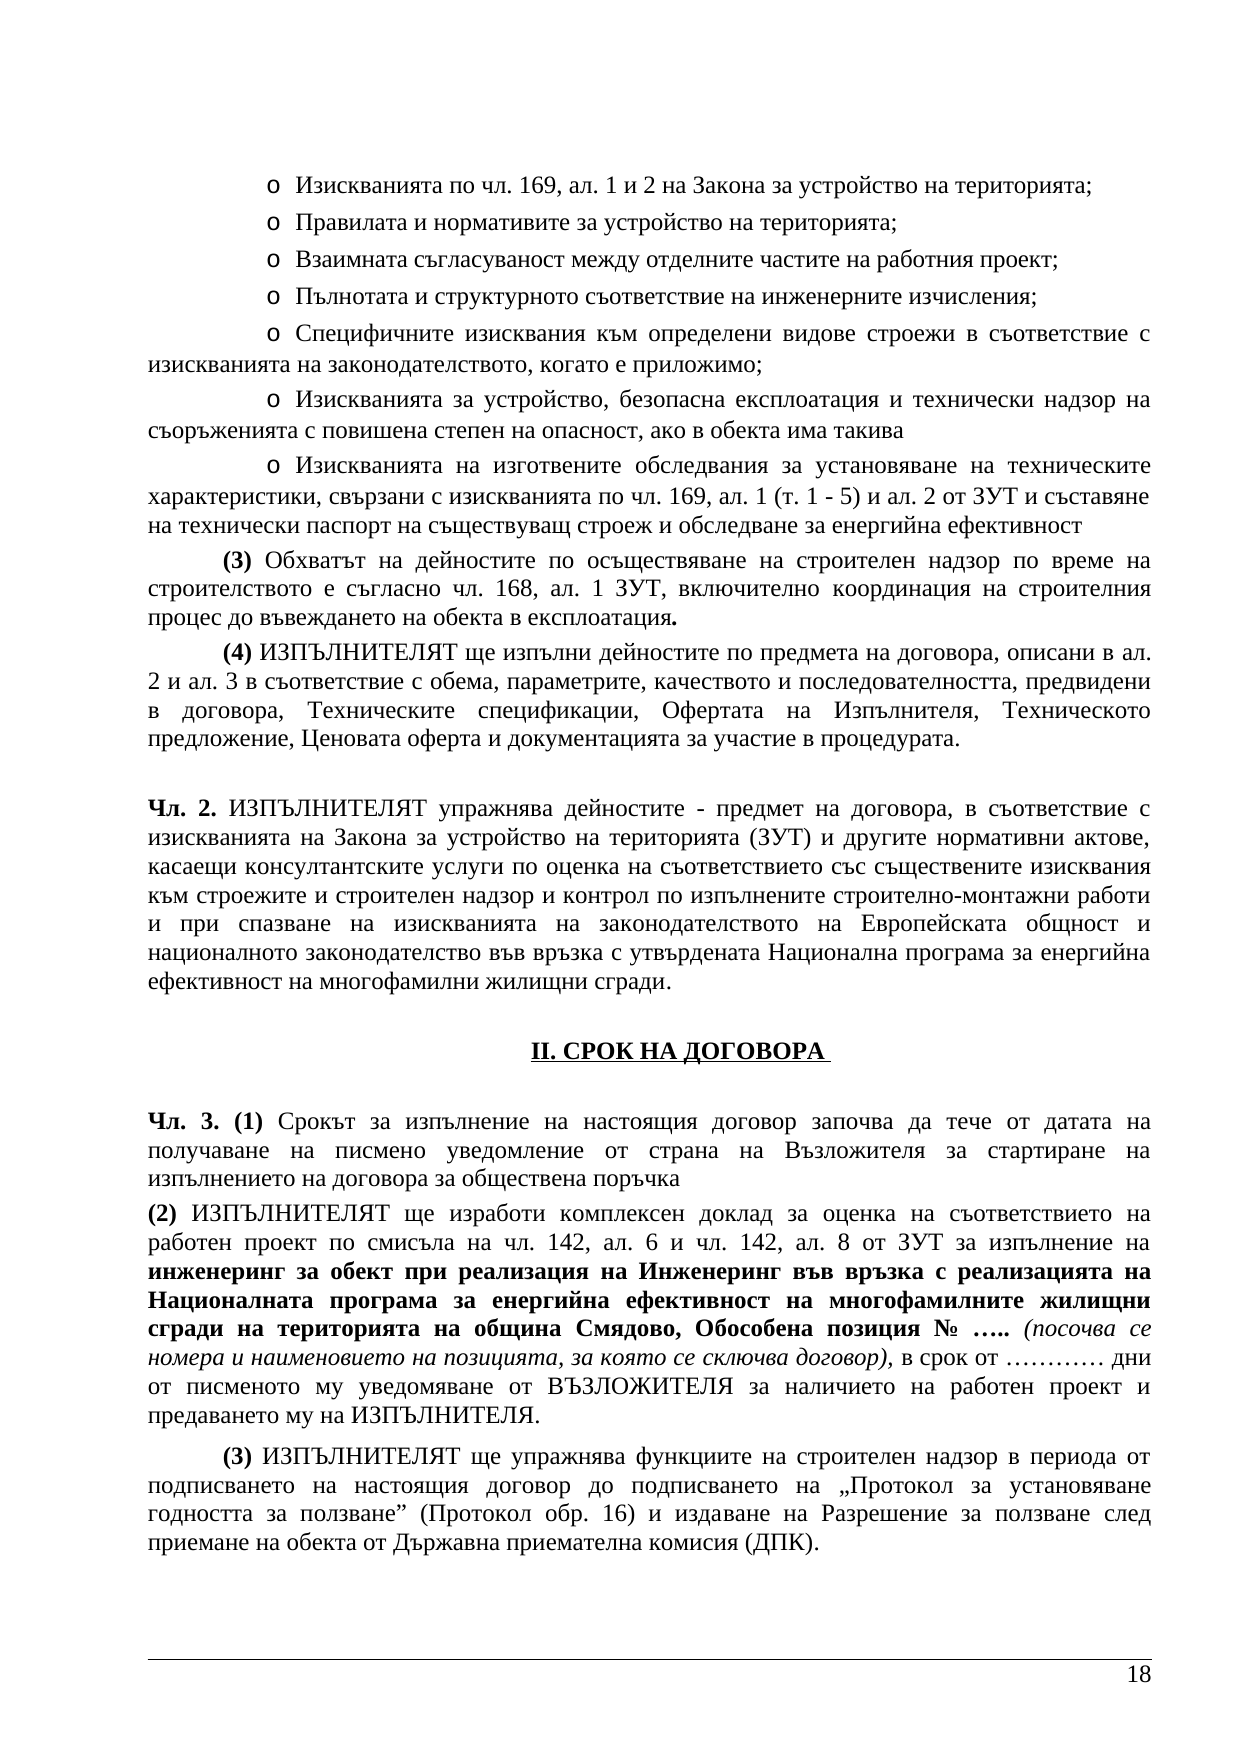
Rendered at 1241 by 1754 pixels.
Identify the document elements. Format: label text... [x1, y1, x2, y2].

list Изискванията по чл. 169, ал. 1 и 2 на Закона за устройство на територията; [148, 170, 1152, 201]
list Специфичните изисквания към определени видове строежи в съответствие с изискванията на законодателството, когато е приложимо; [148, 318, 1152, 378]
text (3) ИЗПЪЛНИТЕЛЯТ ще упражнява функциите на строителен надзор в периода от подписването на настоящия договор до подписването на „Протокол за установяване годността за ползване” (Протокол обр. 16) и издаване на Разрешение за ползване след приемане на обекта от Държавна приемателна комисия (ДПК). [148, 1441, 1152, 1556]
text (4) ИЗПЪЛНИТЕЛЯТ ще изпълни дейностите по предмета на договора, описани в ал. 2 и ал. 3 в съответствие с обема, параметрите, качеството и последователността, предвидени в договора, Техническите спецификации, Офертата на Изпълнителя, Техническото предложение, Ценовата оферта и документацията за участие в процедурата. [148, 637, 1152, 752]
text ІІ. СРОК НА ДОГОВОРА [148, 1036, 1152, 1065]
list Пълнотата и структурното съответствие на инженерните изчисления; [148, 281, 1152, 312]
text Чл. 2. ИЗПЪЛНИТЕЛЯТ упражнява дейностите - предмет на договора, в съответствие с изискванията на Закона за устройство на територията (ЗУТ) и другите нормативни актове, касаещи консултантските услуги по оценка на съответствието със съществените изисквания към строежите и строителен надзор и контрол по изпълнените строително-монтажни работи и при спазване на изискванията на законодателството на Европейската общност и националното законодателство във връзка с утвърдената Национална програма за енергийна ефективност на многофамилни жилищни сгради. [148, 793, 1152, 995]
list Правилата и нормативите за устройство на територията; [148, 207, 1152, 238]
list Изискванията на изготвените обследвания за установяване на техническите характеристики, свързани с изискванията по чл. 169, ал. 1 (т. 1 - 5) и ал. 2 от ЗУТ и съставяне на технически паспорт на съществуващ строеж и обследване за енергийна ефективност [148, 450, 1152, 538]
text Чл. 3. (1) Срокът за изпълнение на настоящия договор започва да тече от датата на получаване на писмено уведомление от страна на Възложителя за стартиране на изпълнението на договора за обществена поръчка [148, 1106, 1152, 1192]
text (3) Обхватът на дейностите по осъществяване на строителен надзор по време на строителството е съгласно чл. 168, ал. 1 ЗУТ, включително координация на строителния процес до въвеждането на обекта в експлоатация. [148, 545, 1152, 631]
text (2) ИЗПЪЛНИТЕЛЯТ ще изработи комплексен доклад за оценка на съответствието на работен проект по смисъла на чл. 142, ал. 6 и чл. 142, ал. 8 от ЗУТ за изпълнение на инженеринг за обект при реализация на Инженеринг във връзка с реализацията на Националната програма за енергийна ефективност на многофамилните жилищни сгради на територията на община Смядово, Обособена позиция № ….. (посочва се номера и наименовието на позицията, за която се сключва договор), в срок от ………… дни от писменото му уведомяване от ВЪЗЛОЖИТЕЛЯ за наличието на работен проект и предаването му на ИЗПЪЛНИТЕЛЯ. [148, 1198, 1152, 1428]
list Изискванията за устройство, безопасна експлоатация и технически надзор на съоръженията с повишена степен на опасност, ако в обекта има такива [148, 384, 1152, 444]
list Взаимната съгласуваност между отделните частите на работния проект; [148, 244, 1152, 275]
